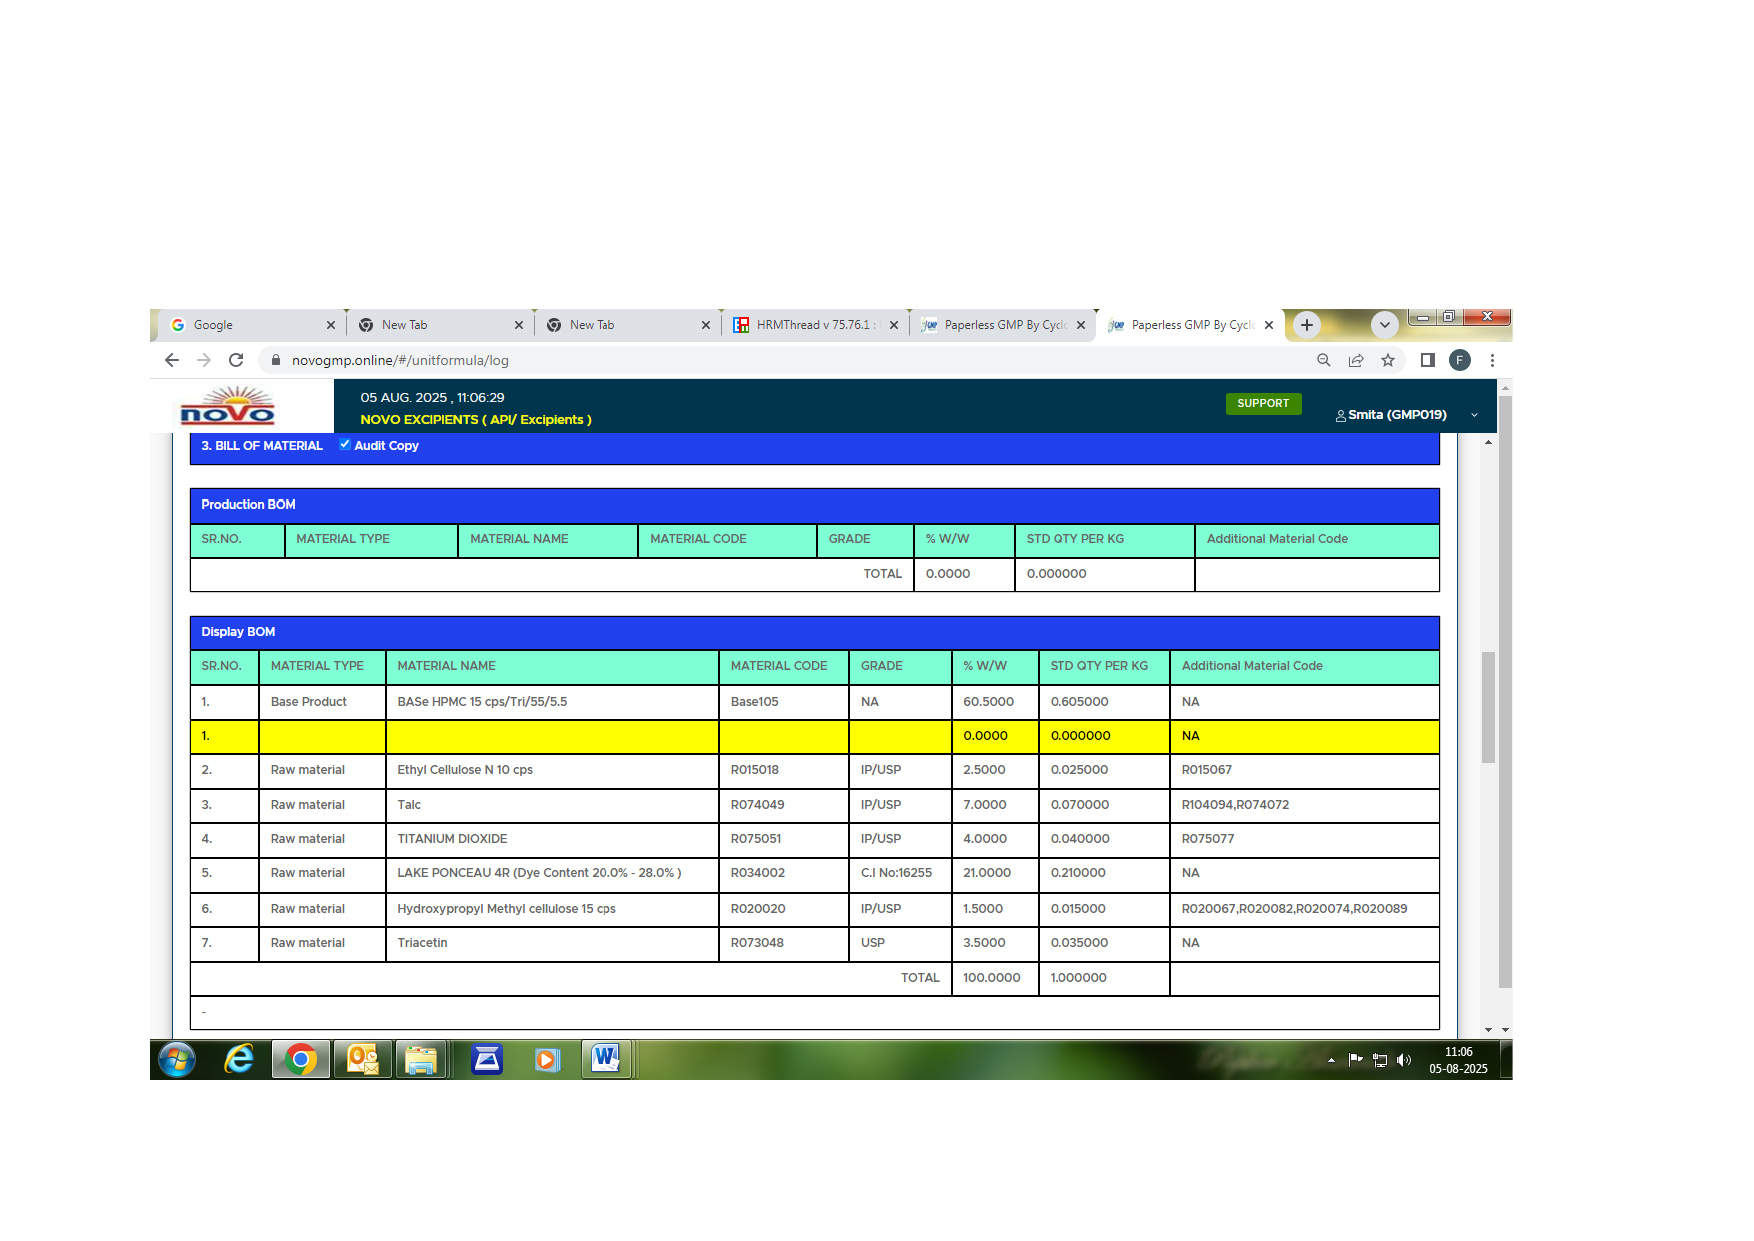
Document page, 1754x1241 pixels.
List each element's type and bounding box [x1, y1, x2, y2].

picture [150, 309, 1513, 1080]
